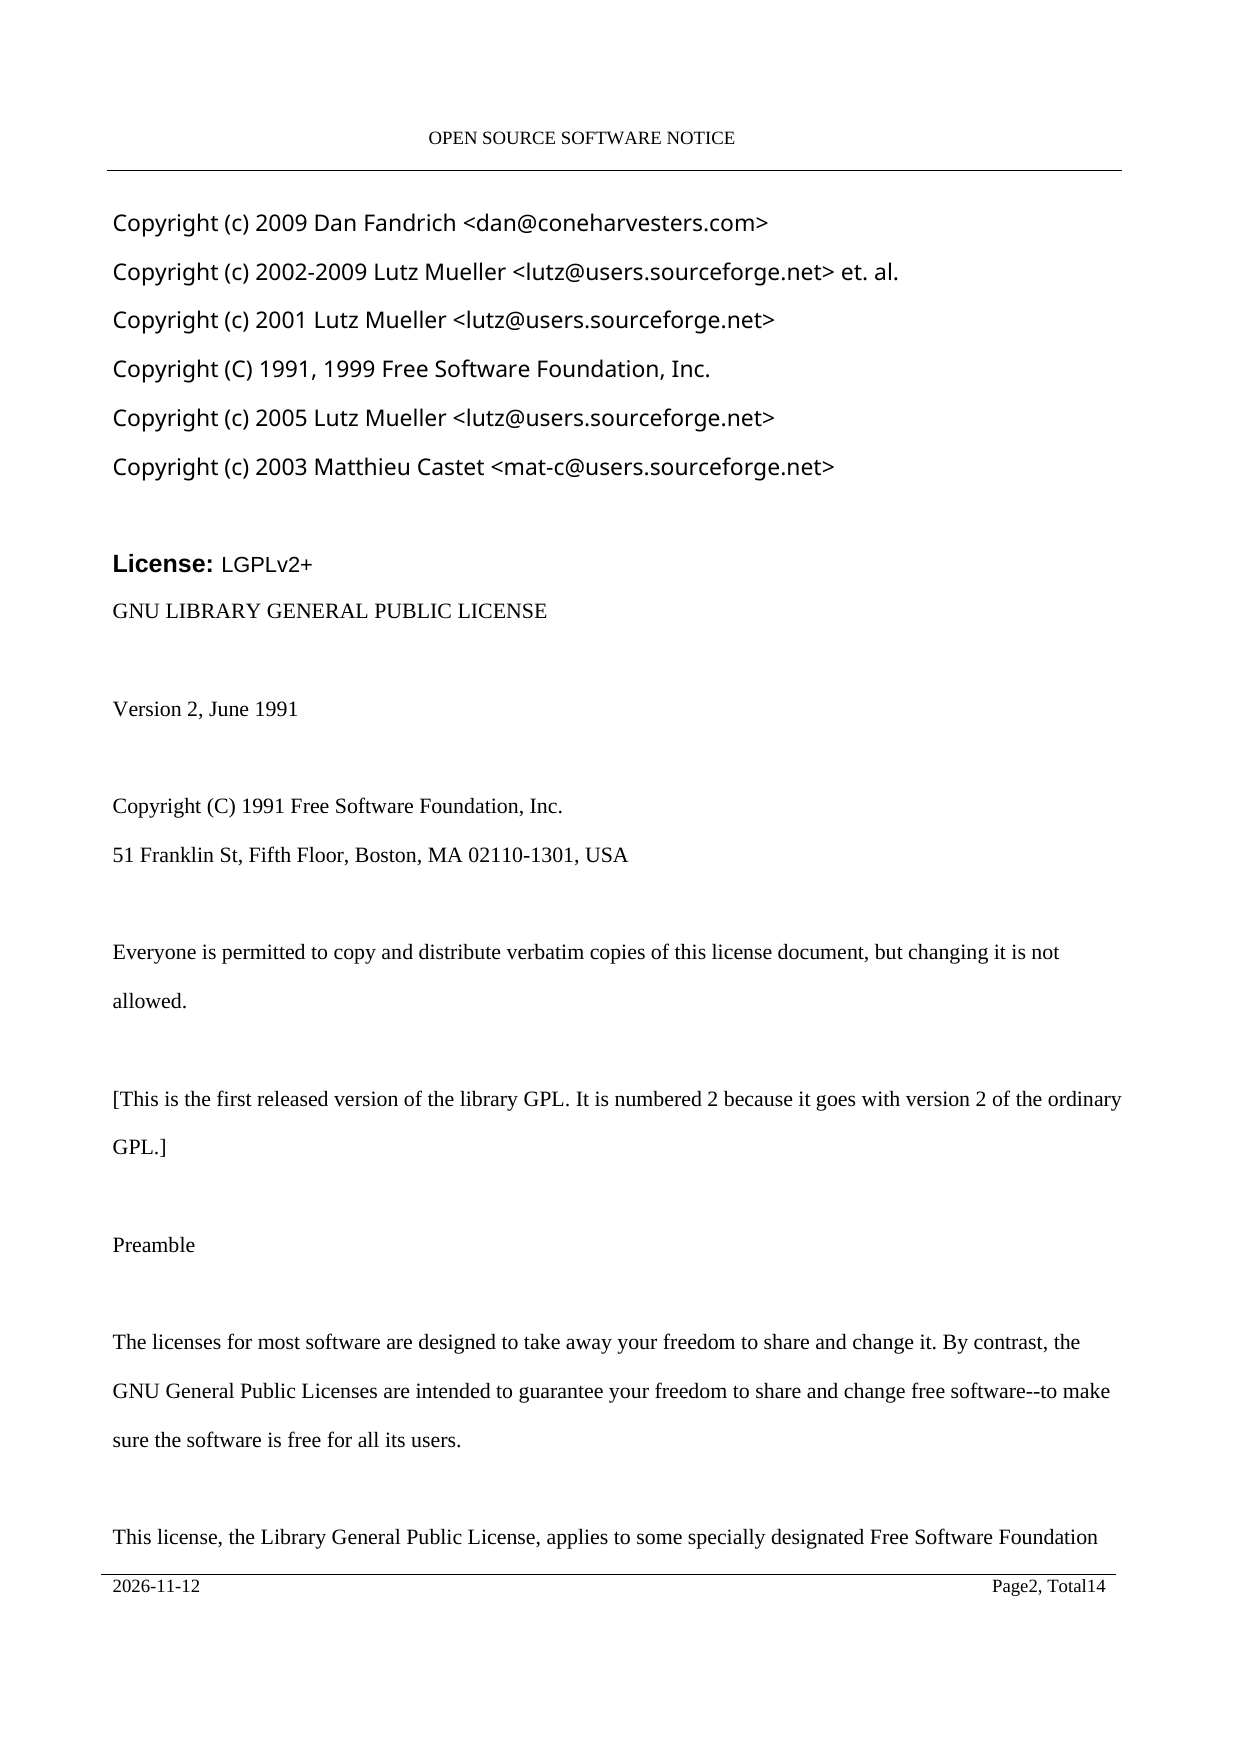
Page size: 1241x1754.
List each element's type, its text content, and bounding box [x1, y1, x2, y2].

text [112, 206, 1128, 531]
text License: LGPLv2+ [112, 548, 1128, 580]
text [112, 594, 1128, 1553]
